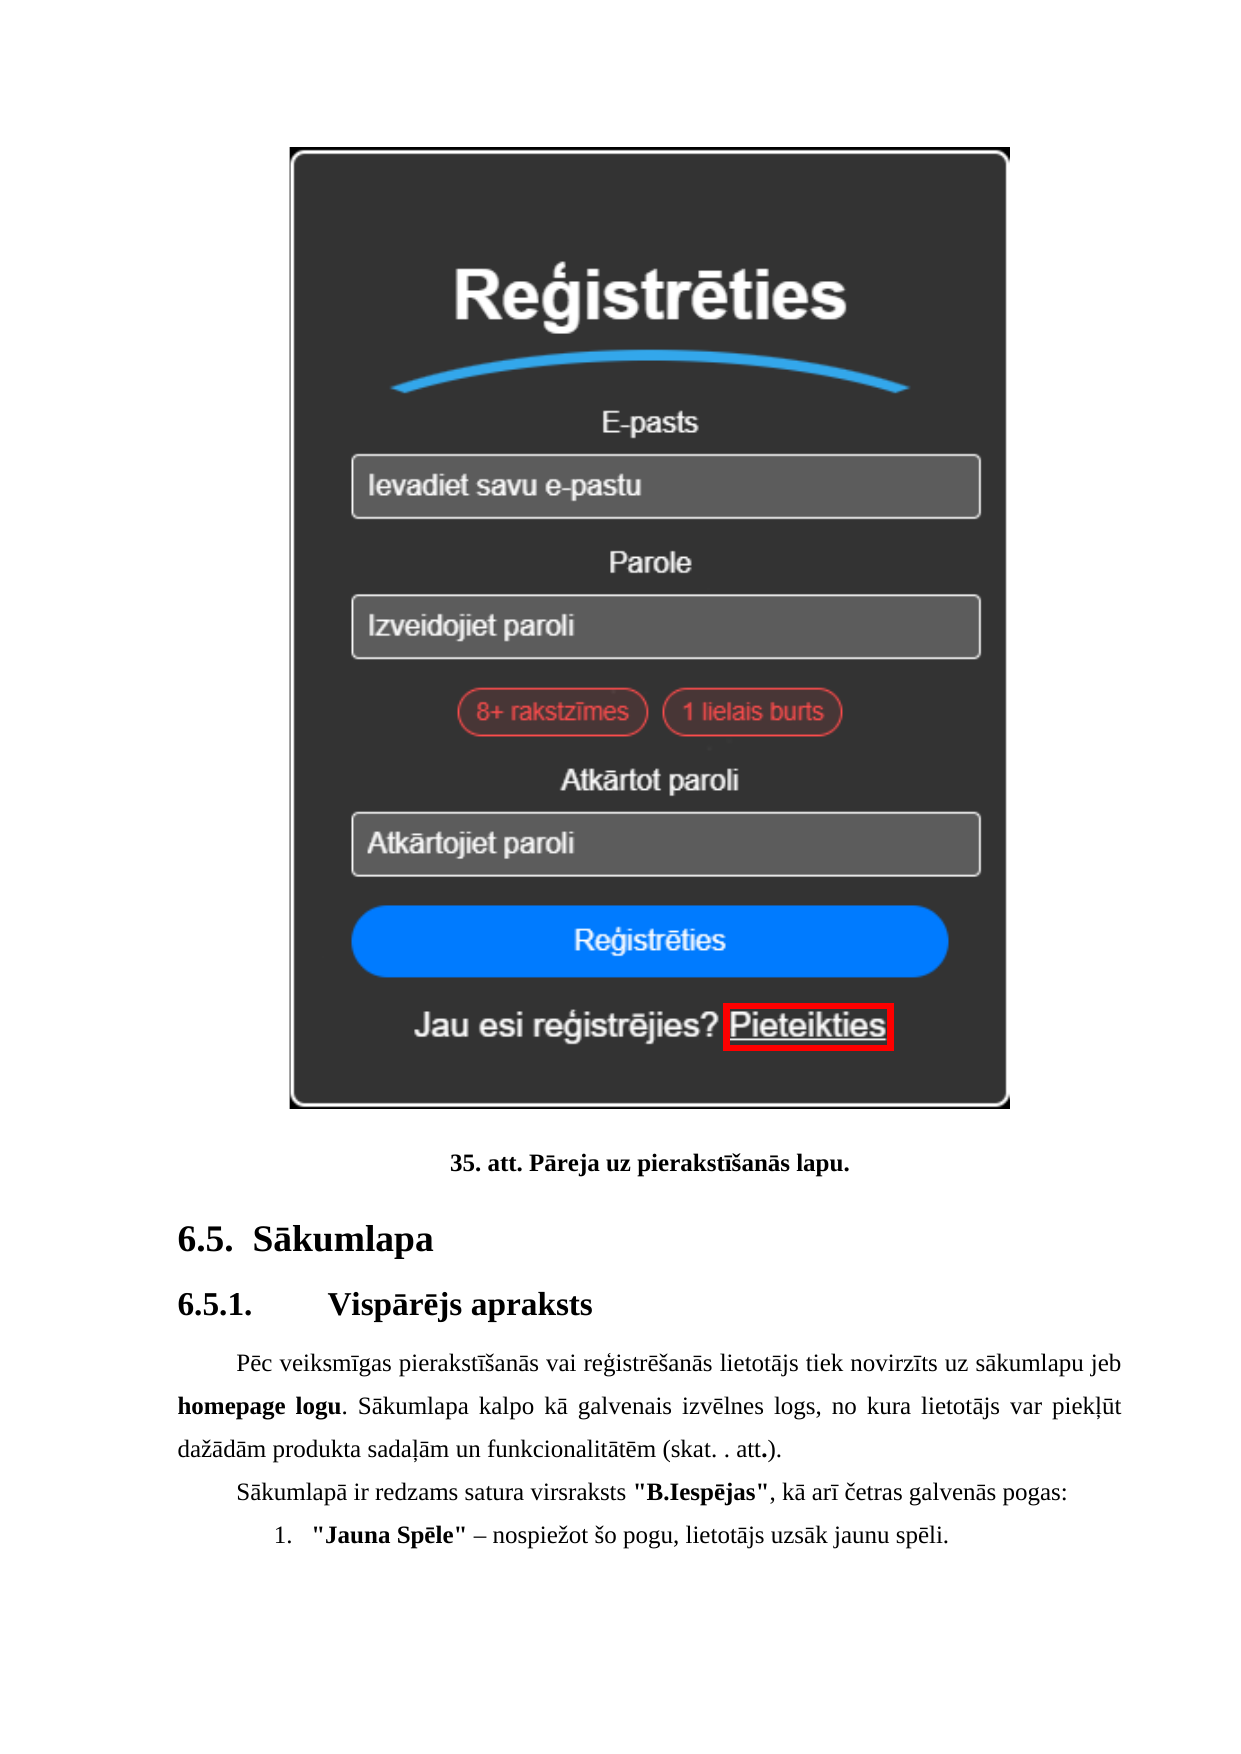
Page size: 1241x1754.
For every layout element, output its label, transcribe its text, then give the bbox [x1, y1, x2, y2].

list "Jauna Spēle" – nospiežot šo pogu, lietotājs uzsāk jaunu spēli. [274, 1520, 1122, 1549]
text Vispārējs apraksts [177, 1284, 1122, 1323]
text 35. att. Pāreja uz pierakstīšanās lapu. [177, 1148, 1122, 1177]
text Sākumlapā ir redzams satura virsraksts "B.Iespējas", kā arī četras galvenās pogas: [177, 1477, 1122, 1506]
picture [289, 147, 1010, 1109]
text Pēc veiksmīgas pierakstīšanās vai reģistrēšanās lietotājs tiek novirzīts uz sākumlapu jeb homepage logu. Sākumlapa kalpo kā galvenais izvēlnes logs, no kura lietotājs var piekļūt dažādām produkta sadaļām un funkcionalitātēm (skat. 32. att.). [177, 1348, 1122, 1463]
text Sākumlapa [177, 1216, 1122, 1259]
